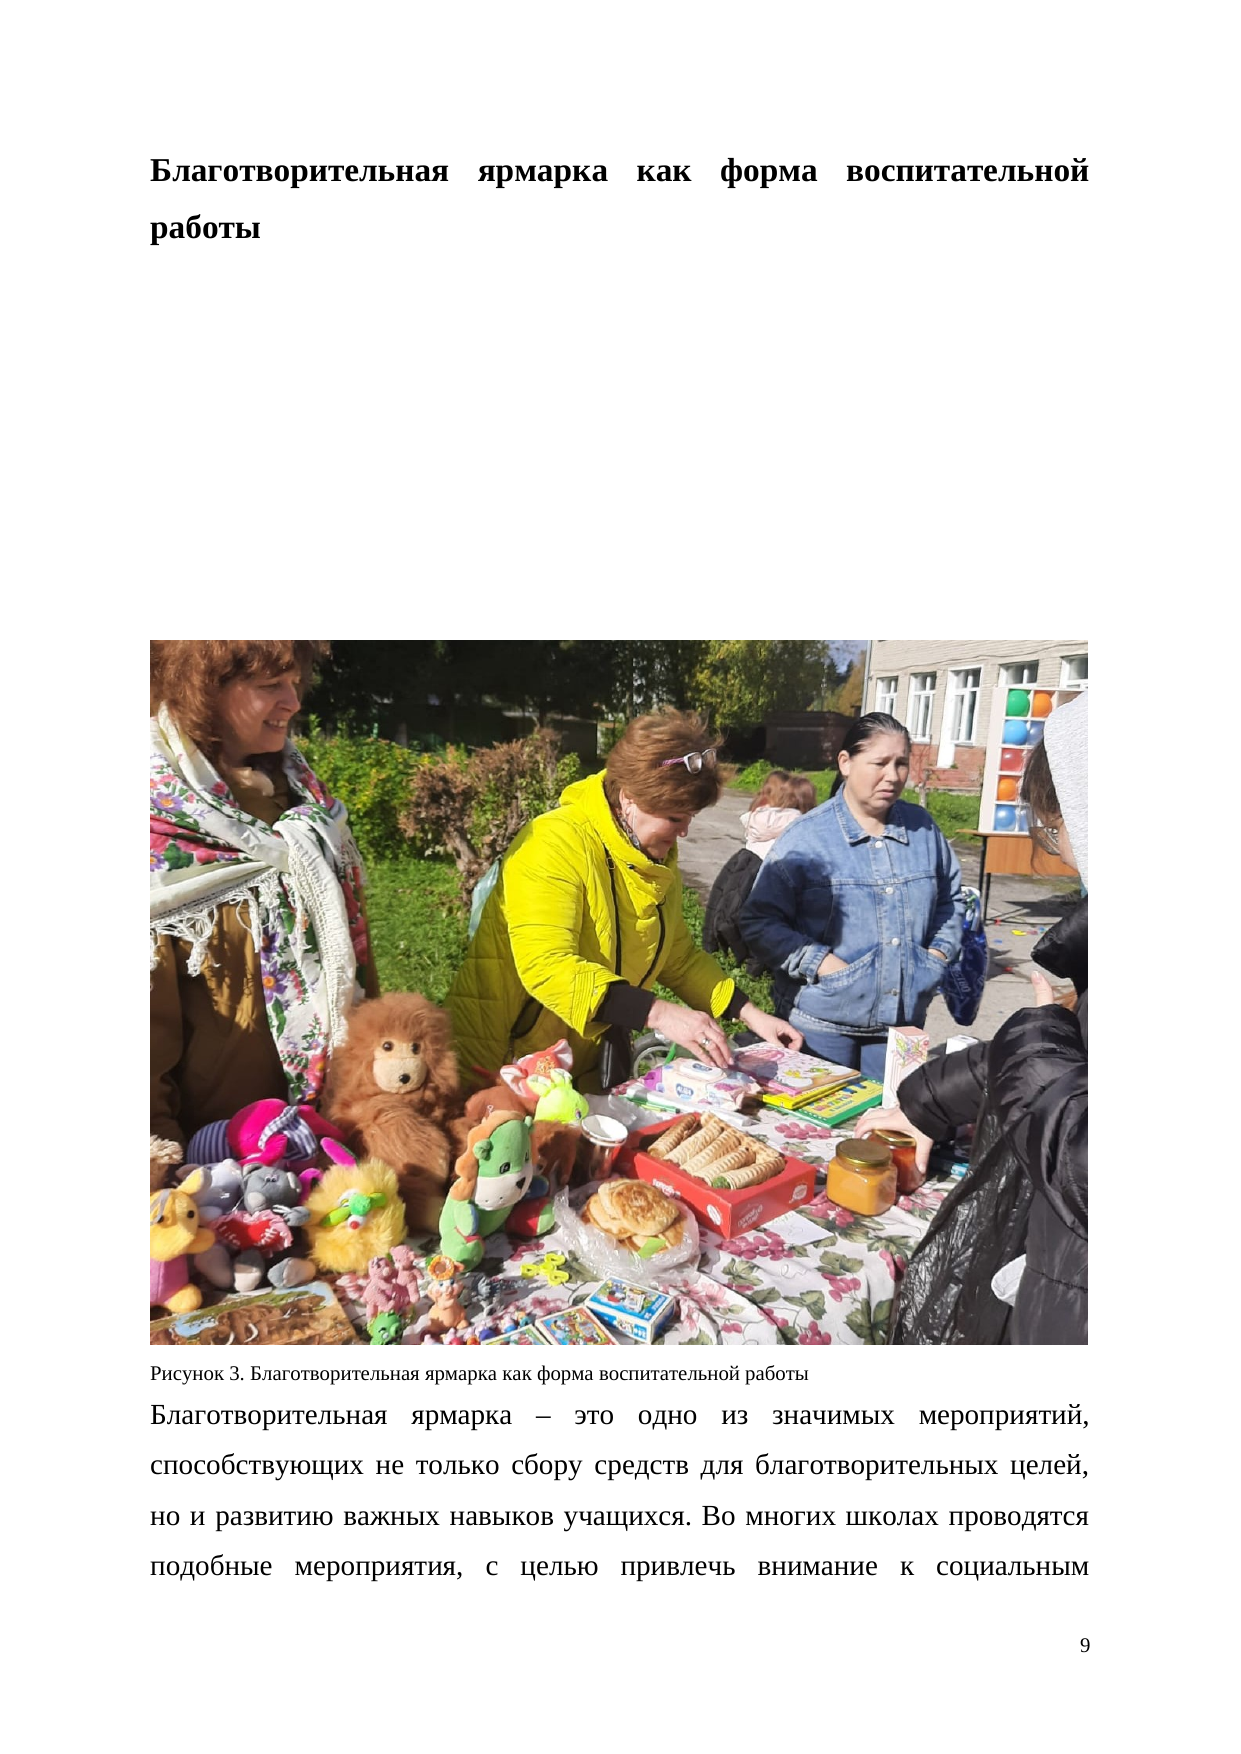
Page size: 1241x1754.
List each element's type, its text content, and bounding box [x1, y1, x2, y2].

picture [150, 640, 1088, 1345]
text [150, 1397, 1090, 1582]
subtitle Благотворительная ярмарка как форма воспитательной работы [150, 150, 1090, 246]
